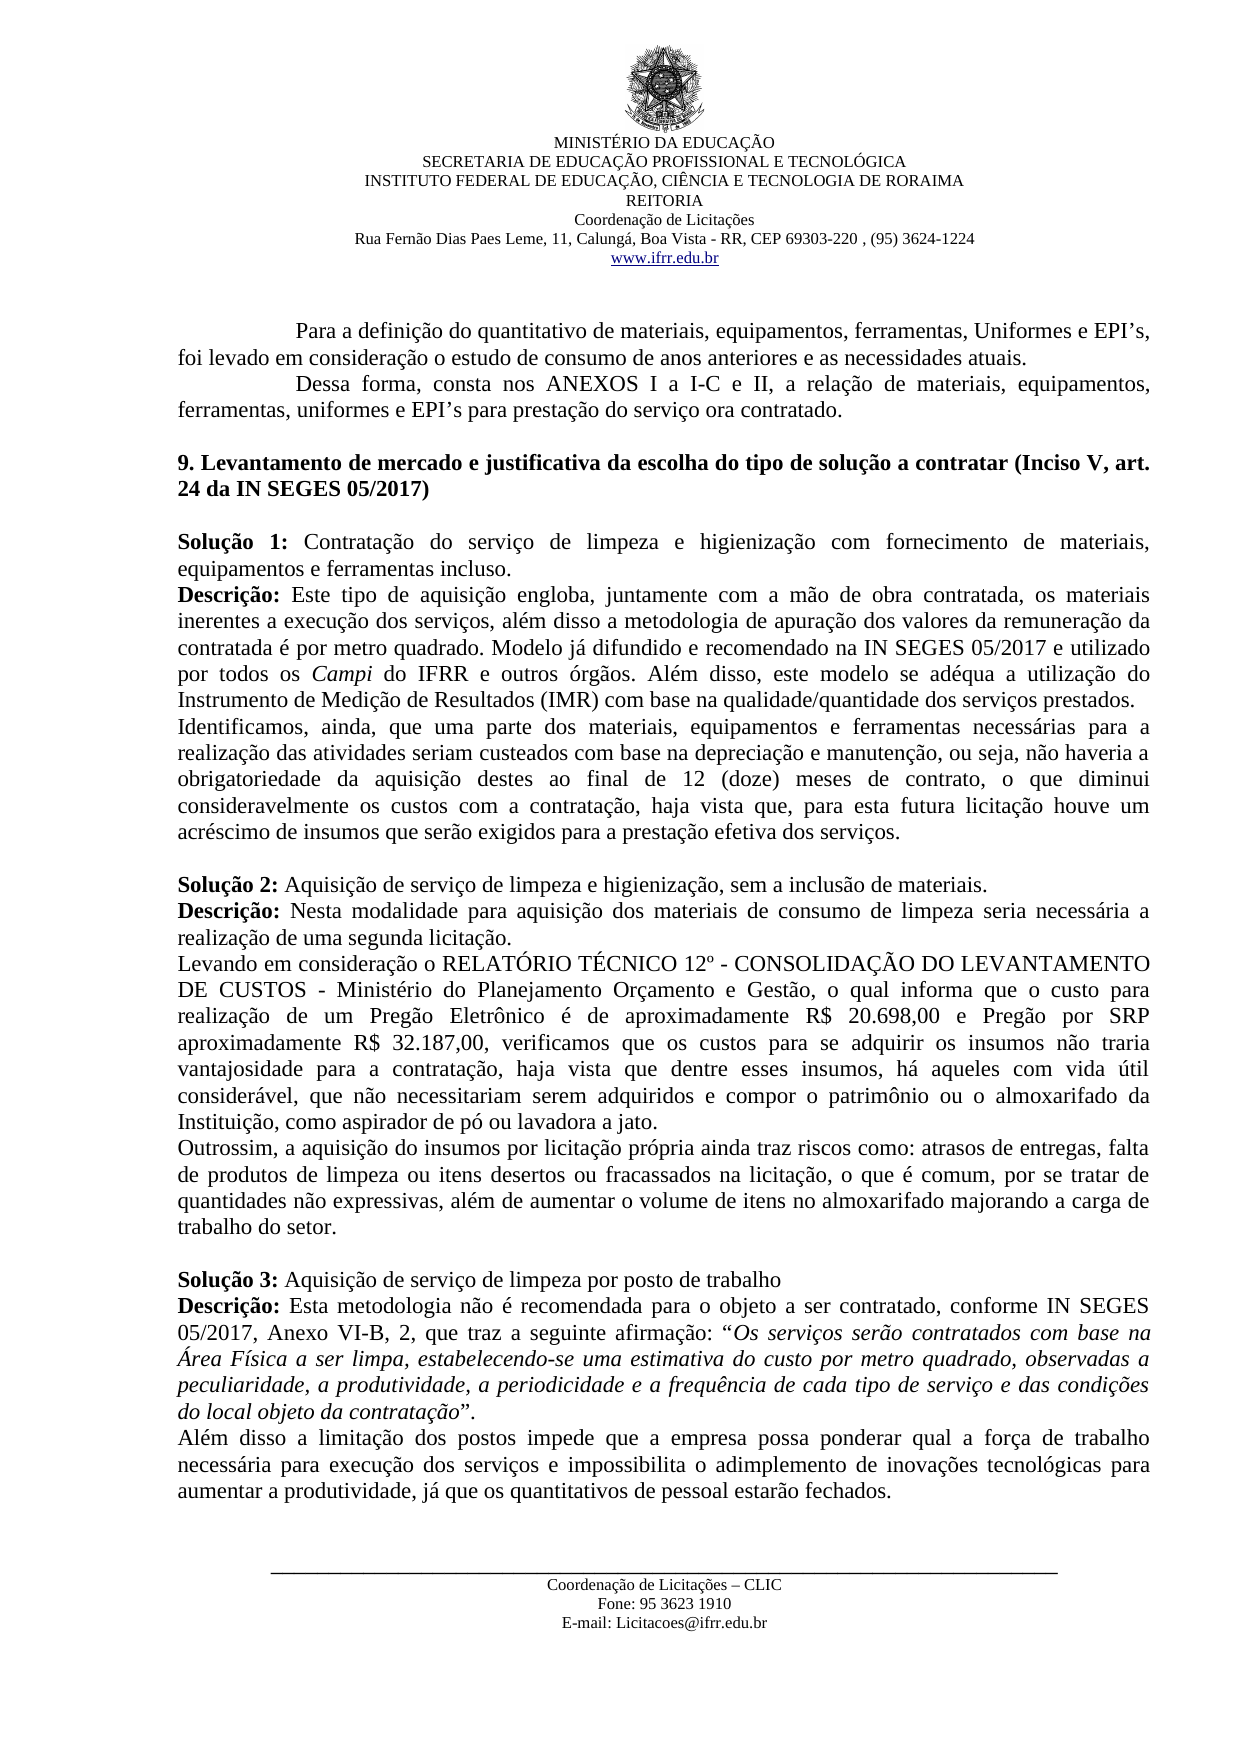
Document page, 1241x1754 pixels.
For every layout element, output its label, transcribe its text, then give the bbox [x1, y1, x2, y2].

text Solução 3: Aquisição de serviço de limpeza por posto de trabalho [177, 1266, 1152, 1292]
text Levando em consideração o RELATÓRIO TÉCNICO 12º - CONSOLIDAÇÃO DO LEVANTAMENTO DE CUSTOS - Ministério do Planejamento Orçamento e Gestão, o qual informa que o custo para realização de um Pregão Eletrônico é de aproximadamente R$ 20.698,00 e Pregão por SRP aproximadamente R$ 32.187,00, verificamos que os custos para se adquirir os insumos não traria vantajosidade para a contratação, haja vista que dentre esses insumos, há aqueles com vida útil considerável, que não necessitariam serem adquiridos e compor o patrimônio ou o almoxarifado da Instituição, como aspirador de pó ou lavadora a jato. [177, 950, 1152, 1134]
text Identificamos, ainda, que uma parte dos materiais, equipamentos e ferramentas necessárias para a realização das atividades seriam custeados com base na depreciação e manutenção, ou seja, não haveria a obrigatoriedade da aquisição destes ao final de 12 (doze) meses de contrato, o que diminui consideravelmente os custos com a contratação, haja vista que, para esta futura licitação houve um acréscimo de insumos que serão exigidos para a prestação efetiva dos serviços. [177, 713, 1152, 844]
text Dessa forma, consta nos ANEXOS I a I-C e II, a relação de materiais, equipamentos, ferramentas, uniformes e EPI’s para prestação do serviço ora contratado. [177, 370, 1152, 423]
text Outrossim, a aquisição do insumos por licitação própria ainda traz riscos como: atrasos de entregas, falta de produtos de limpeza ou itens desertos ou fracassados na licitação, o que é comum, por se tratar de quantidades não expressivas, além de aumentar o volume de itens no almoxarifado majorando a carga de trabalho do setor. [177, 1134, 1152, 1240]
text Solução 2: Aquisição de serviço de limpeza e higienização, sem a inclusão de materiais. [177, 871, 1152, 897]
text 9. Levantamento de mercado e justificativa da escolha do tipo de solução a contratar (Inciso V, art. 24 da IN SEGES 05/2017) [177, 449, 1152, 502]
text Descrição: Nesta modalidade para aquisição dos materiais de consumo de limpeza seria necessária a realização de uma segunda licitação. [177, 897, 1152, 950]
text Descrição: Este tipo de aquisição engloba, juntamente com a mão de obra contratada, os materiais inerentes a execução dos serviços, além disso a metodologia de apuração dos valores da remuneração da contratada é por metro quadrado. Modelo já difundido e recomendado na IN SEGES 05/2017 e utilizado por todos os Campi do IFRR e outros órgãos. Além disso, este modelo se adéqua a utilização do Instrumento de Medição de Resultados (IMR) com base na qualidade/quantidade dos serviços prestados. [177, 581, 1152, 713]
text Para a definição do quantitativo de materiais, equipamentos, ferramentas, Uniformes e EPI’s, foi levado em consideração o estudo de consumo de anos anteriores e as necessidades atuais. [177, 317, 1152, 370]
list Além disso a limitação dos postos impede que a empresa possa ponderar qual a força de trabalho necessária para execução dos serviços e impossibilita o adimplemento de inovações tecnológicas para aumentar a produtividade, já que os quantitativos de pessoal estarão fechados. [177, 1424, 1152, 1503]
text Solução 1: Contratação do serviço de limpeza e higienização com fornecimento de materiais, equipamentos e ferramentas incluso. [177, 528, 1152, 581]
picture [624, 44, 705, 133]
list Descrição: Esta metodologia não é recomendada para o objeto a ser contratado, conforme IN SEGES 05/2017, Anexo VI-B, 2, que traz a seguinte afirmação: “Os serviços serão contratados com base na Área Física a ser limpa, estabelecendo-se uma estimativa do custo por metro quadrado, observadas a peculiaridade, a produtividade, a periodicidade e a frequência de cada tipo de serviço e das condições do local objeto da contratação”. [177, 1292, 1152, 1424]
